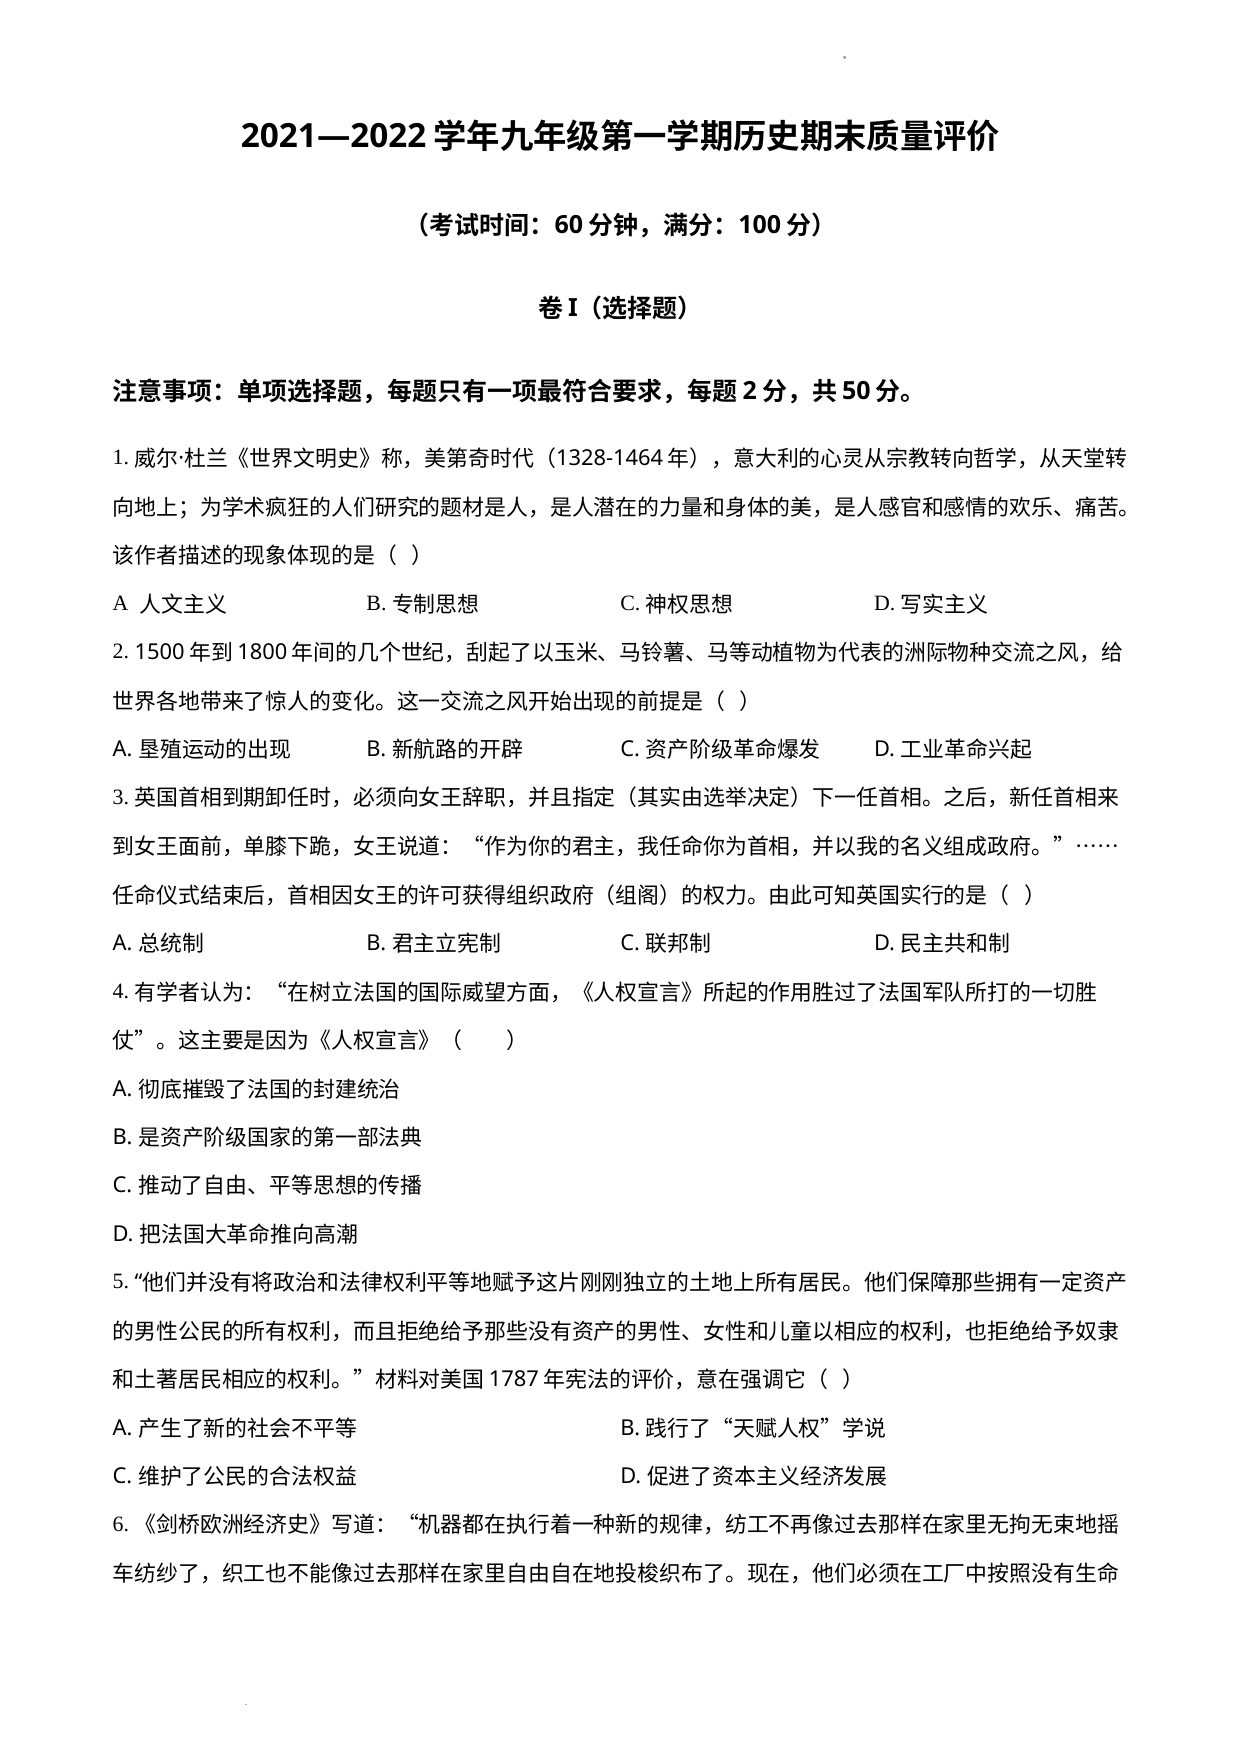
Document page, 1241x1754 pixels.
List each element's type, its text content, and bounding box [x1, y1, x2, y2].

text 1. 威尔·杜兰《世界文明史》称，美第奇时代（1328-1464年），意大利的心灵从宗教转向哲学，从天堂转向地上；为学术疯狂的人们研究的题材是人，是人潜在的力量和身体的美，是人感官和感情的欢乐、痛苦。该作者描述的现象体现的是（ ） [112, 440, 1128, 570]
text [112, 1507, 1128, 1588]
text 卷I（选择题） [112, 274, 1128, 339]
text C. 推动了自由、平等思想的传播 [112, 1168, 1128, 1200]
text 注意事项：单项选择题，每题只有一项最符合要求，每题2分，共50分。 [112, 357, 1128, 422]
text D. 把法国大革命推向高潮 [112, 1216, 1128, 1249]
text 4. 有学者认为：“在树立法国的国际威望方面，《人权宣言》所起的作用胜过了法国军队所打的一切胜仗”。这主要是因为《人权宣言》（ ） [112, 974, 1128, 1055]
text A. 产生了新的社会不平等 B. 践行了“天赋人权”学说 [112, 1410, 1128, 1443]
text 3. 英国首相到期卸任时，必须向女王辞职，并且指定（其实由选举决定）下一任首相。之后，新任首相来到女王面前，单膝下跪，女王说道：“作为你的君主，我任命你为首相，并以我的名义组成政府。”……任命仪式结束后，首相因女王的许可获得组织政府（组阁）的权力。由此可知英国实行的是（ ） [112, 780, 1128, 910]
text 2021—2022学年九年级第一学期历史期末质量评价 [112, 102, 1128, 167]
text A 人文主义 B. 专制思想 C. 神权思想 D. 写实主义 [112, 586, 1128, 619]
text A. 垦殖运动的出现 B. 新航路的开辟 C. 资产阶级革命爆发 D. 工业革命兴起 [112, 732, 1128, 764]
text A. 彻底摧毁了法国的封建统治 [112, 1071, 1128, 1104]
text A. 总统制 B. 君主立宪制 C. 联邦制 D. 民主共和制 [112, 926, 1128, 958]
text （考试时间：60分钟，满分：100分） [112, 191, 1128, 256]
text B. 是资产阶级国家的第一部法典 [112, 1119, 1128, 1152]
text 5. “他们并没有将政治和法律权利平等地赋予这片刚刚独立的土地上所有居民。他们保障那些拥有一定资产的男性公民的所有权利，而且拒绝给予那些没有资产的男性、女性和儿童以相应的权利，也拒绝给予奴隶和土著居民相应的权利。”材料对美国1787年宪法的评价，意在强调它（ ） [112, 1264, 1128, 1394]
text 2. 1500年到1800年间的几个世纪，刮起了以玉米、马铃薯、马等动植物为代表的洲际物种交流之风，给世界各地带来了惊人的变化。这一交流之风开始出现的前提是（ ） [112, 634, 1128, 716]
text C. 维护了公民的合法权益 D. 促进了资本主义经济发展 [112, 1459, 1128, 1491]
